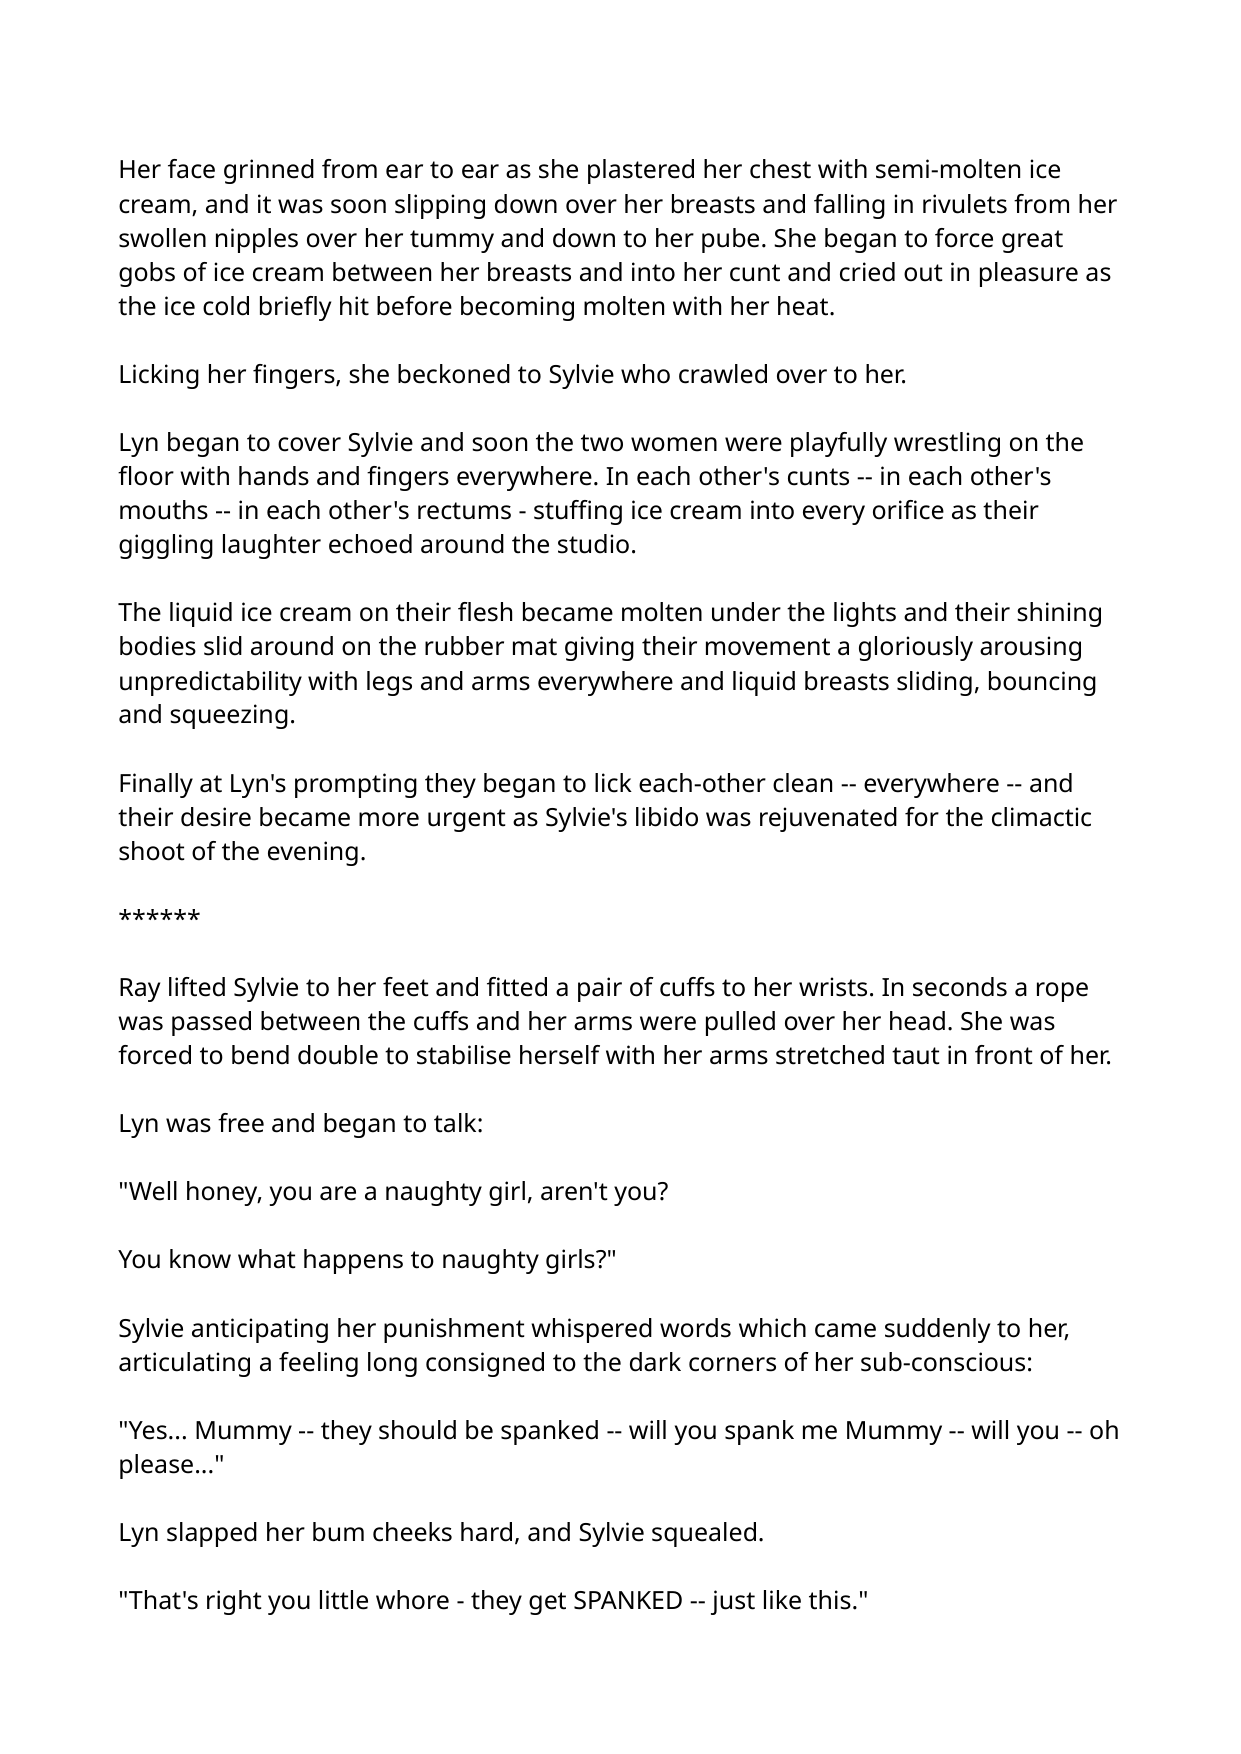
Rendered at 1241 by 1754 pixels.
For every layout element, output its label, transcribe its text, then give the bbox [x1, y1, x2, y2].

text Licking her fingers, she beckoned to Sylvie who crawled over to her. [118, 357, 1122, 391]
text Lyn was free and began to talk: [118, 1106, 1122, 1140]
text The liquid ice cream on their flesh became molten under the lights and their shining bodies slid around on the rubber mat giving their movement a gloriously arousing unpredictability with legs and arms everywhere and liquid breasts sliding, bouncing and squeezing. [118, 595, 1122, 731]
text Sylvie anticipating her punishment whispered words which came suddenly to her, articulating a feeling long consigned to the dark corners of her sub-conscious: [118, 1310, 1122, 1378]
text Ray lifted Sylvie to her feet and fitted a pair of cuffs to her wrists. In seconds a rope was passed between the cuffs and her arms were pulled over her head. She was forced to bend double to stabilise herself with her arms stretched taut in front of her. [118, 970, 1122, 1072]
text Lyn slapped her bum cheeks hard, and Sylvie squealed. [118, 1515, 1122, 1549]
text Her face grinned from ear to ear as she plastered her chest with semi-molten ice cream, and it was soon slipping down over her breasts and falling in rivulets from her swollen nipples over her tummy and down to her pube. She began to force great gobs of ice cream between her breasts and into her cunt and cried out in pleasure as the ice cold briefly hit before becoming molten with her heat. [118, 152, 1122, 322]
text Lyn began to cover Sylvie and soon the two women were playfully wrestling on the floor with hands and fingers everywhere. In each other's cunts -- in each other's mouths -- in each other's rectums - stuffing ice cream into every orifice as their giggling laughter echoed around the studio. [118, 425, 1122, 561]
text ****** [118, 902, 1122, 936]
text You know what happens to naughty girls?" [118, 1242, 1122, 1276]
text "That's right you little whore - they get SPANKED -- just like this." [118, 1583, 1122, 1617]
text "Yes... Mummy -- they should be spanked -- will you spank me Mummy -- will you -- oh please..." [118, 1412, 1122, 1481]
text "Well honey, you are a naughty girl, aren't you? [118, 1174, 1122, 1208]
text Finally at Lyn's prompting they began to lick each-other clean -- everywhere -- and their desire became more urgent as Sylvie's libido was rejuvenated for the climactic shoot of the evening. [118, 765, 1122, 867]
